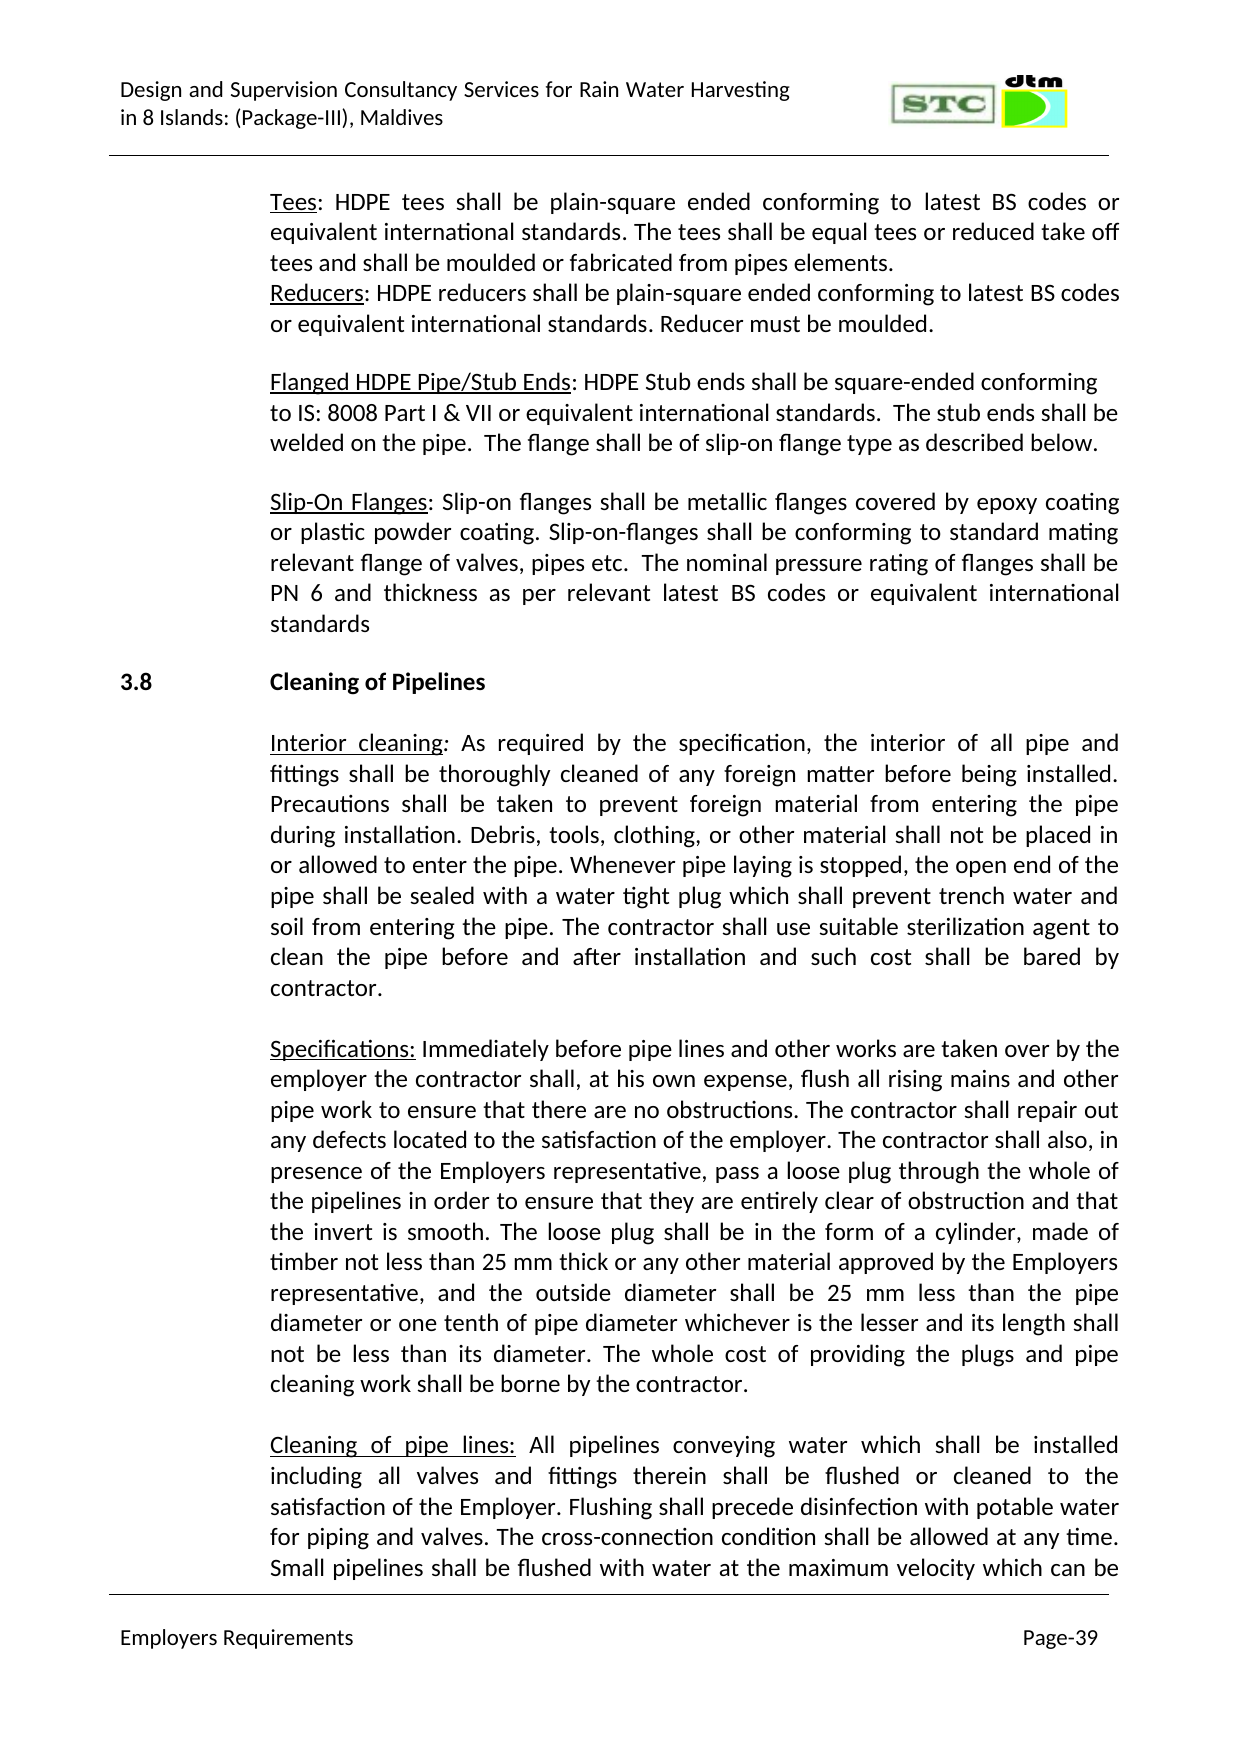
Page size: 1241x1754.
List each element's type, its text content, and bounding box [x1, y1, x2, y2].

text Specifications: Immediately before pipe lines and other works are taken over by the employer the contractor shall, at his own expense, flush all rising mains and other pipe work to ensure that there are no obstructions. The contractor shall repair out any defects located to the satisfaction of the employer. The contractor shall also, in presence of the Employers representative, pass a loose plug through the whole of the pipelines in order to ensure that they are entirely clear of obstruction and that the invert is smooth. The loose plug shall be in the form of a cylinder, made of timber not less than 25 mm thick or any other material approved by the Employers representative, and the outside diameter shall be 25 mm less than the pipe diameter or one tenth of pipe diameter whichever is the lesser and its length shall not be less than its diameter. The whole cost of providing the plugs and pipe cleaning work shall be borne by the contractor. [270, 1033, 1120, 1399]
text Reducers: HDPE reducers shall be plain-square ended conforming to latest BS codes or equivalent international standards. Reducer must be moulded. [270, 277, 1120, 338]
text Slip-On Flanges: Slip-on flanges shall be metallic flanges covered by epoxy coating or plastic powder coating. Slip-on-flanges shall be conforming to standard mating relevant flange of valves, pipes etc. The nominal pressure rating of flanges shall be PN 6 and thickness as per relevant latest BS codes or equivalent international standards [270, 486, 1120, 638]
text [270, 1429, 1120, 1582]
subtitle Cleaning of Pipelines [120, 667, 1120, 697]
text Flanged HDPE Pipe/Stub Ends: HDPE Stub ends shall be square-ended conforming to IS: 8008 Part I & VII or equivalent international standards. The stub ends shall be welded on the pipe. The flange shall be of slip-on flange type as described below. [270, 366, 1120, 458]
picture [888, 75, 1068, 129]
text Tees: HDPE tees shall be plain-square ended conforming to latest BS codes or equivalent international standards. The tees shall be equal tees or reduced take off tees and shall be moulded or fabricated from pipes elements. [270, 186, 1120, 277]
text Interior cleaning: As required by the specification, the interior of all pipe and fittings shall be thoroughly cleaned of any foreign matter before being installed. Precautions shall be taken to prevent foreign material from entering the pipe during installation. Debris, tools, clothing, or other material shall not be placed in or allowed to enter the pipe. Whenever pipe laying is stopped, the open end of the pipe shall be sealed with a water tight plug which shall prevent trench water and soil from entering the pipe. The contractor shall use suitable sterilization agent to clean the pipe before and after installation and such cost shall be bared by contractor. [270, 728, 1120, 1002]
